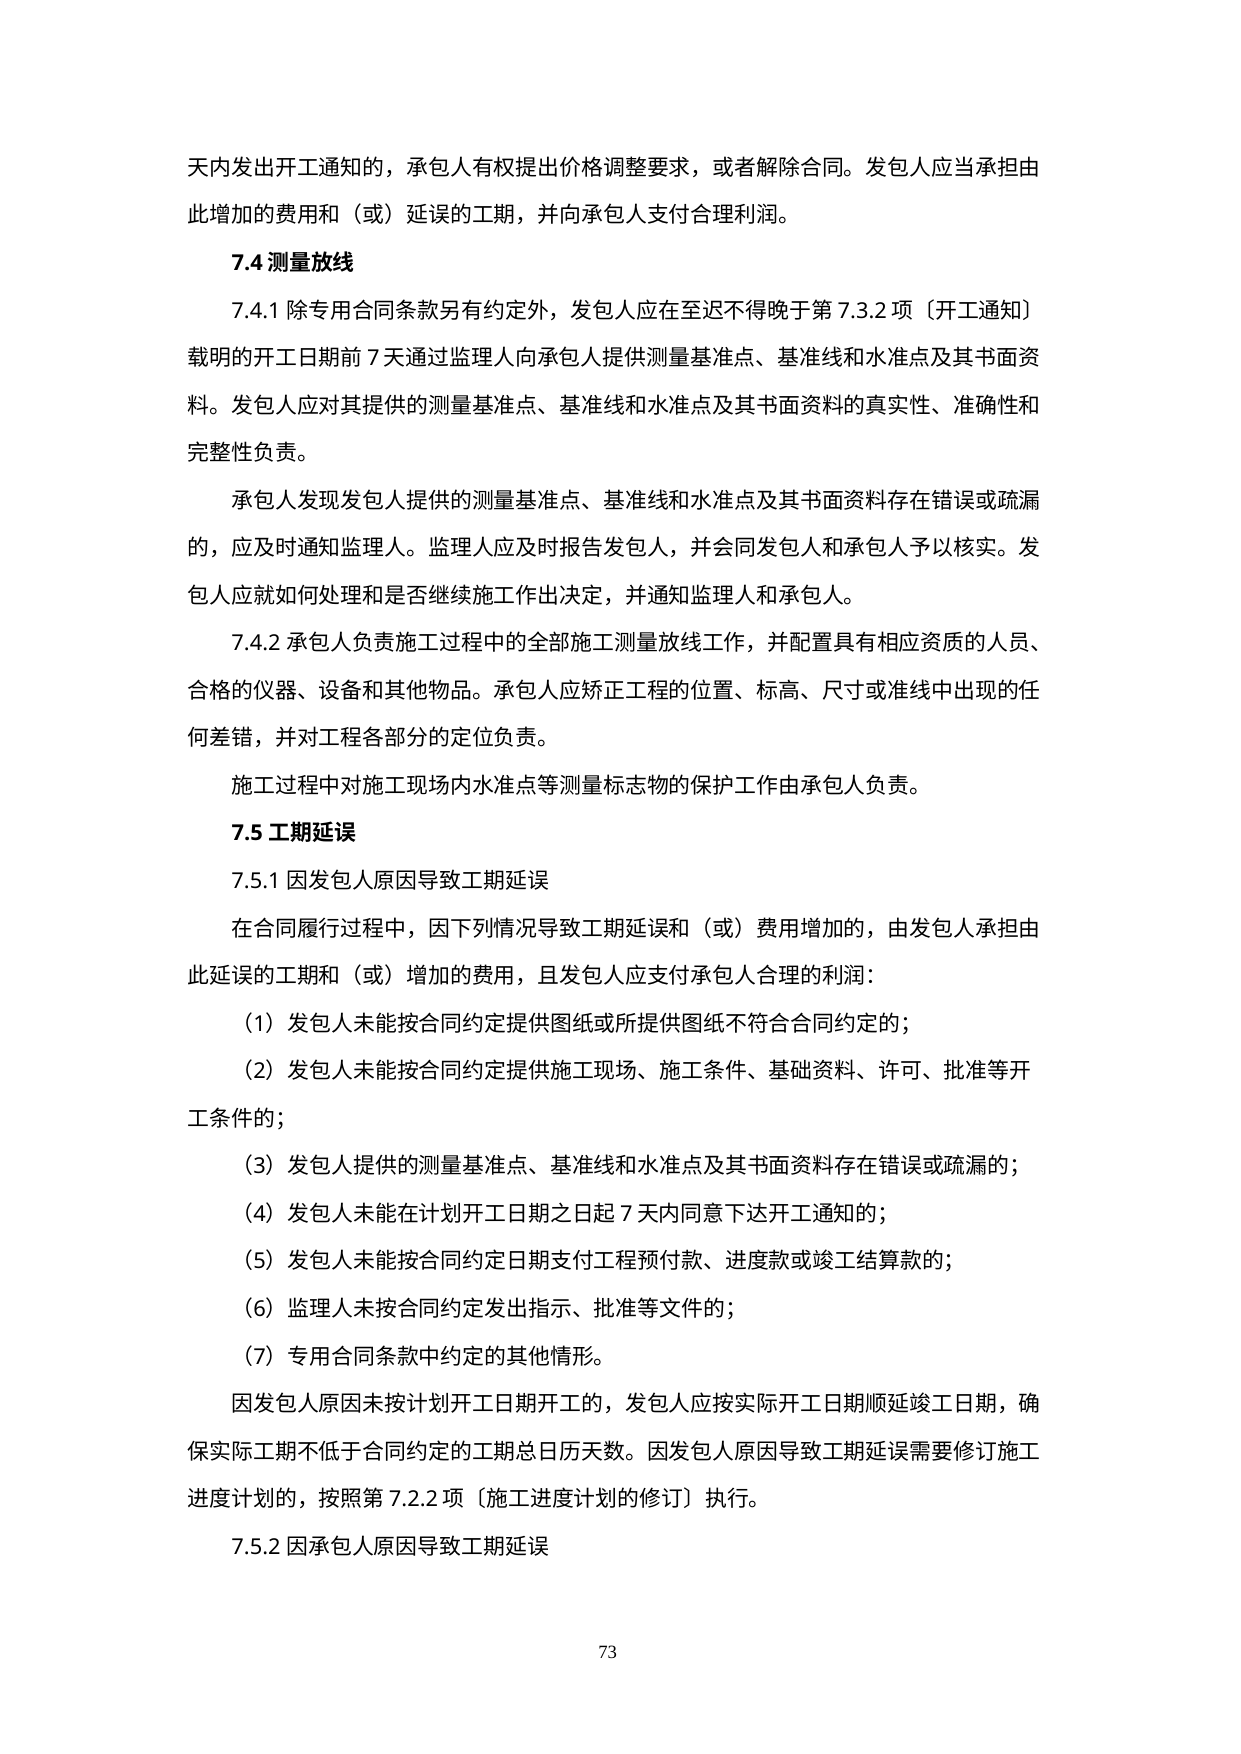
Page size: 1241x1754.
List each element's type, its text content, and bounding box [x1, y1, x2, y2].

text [187, 150, 1053, 229]
text 7.4.1 除专用合同条款另有约定外，发包人应在至迟不得晚于第7.3.2项〔开工通知〕载明的开工日期前7天通过监理人向承包人提供测量基准点、基准线和水准点及其书面资料。发包人应对其提供的测量基准点、基准线和水准点及其书面资料的真实性、准确性和完整性负责。 [187, 293, 1053, 467]
text （1）发包人未能按合同约定提供图纸或所提供图纸不符合合同约定的； [187, 1006, 1053, 1037]
text 在合同履行过程中，因下列情况导致工期延误和（或）费用增加的，由发包人承担由此延误的工期和（或）增加的费用，且发包人应支付承包人合理的利润： [187, 911, 1053, 990]
subtitle 7.5 工期延误 [187, 815, 1053, 847]
text （6）监理人未按合同约定发出指示、批准等文件的； [187, 1291, 1053, 1323]
text 7.5.2 因承包人原因导致工期延误 [187, 1529, 1053, 1561]
text （3）发包人提供的测量基准点、基准线和水准点及其书面资料存在错误或疏漏的； [187, 1148, 1053, 1180]
text 7.4.2 承包人负责施工过程中的全部施工测量放线工作，并配置具有相应资质的人员、合格的仪器、设备和其他物品。承包人应矫正工程的位置、标高、尺寸或准线中出现的任何差错，并对工程各部分的定位负责。 [187, 625, 1053, 752]
text （2）发包人未能按合同约定提供施工现场、施工条件、基础资料、许可、批准等开工条件的； [187, 1053, 1053, 1132]
text 施工过程中对施工现场内水准点等测量标志物的保护工作由承包人负责。 [187, 768, 1053, 799]
subtitle 7.4测量放线 [187, 245, 1053, 277]
text 承包人发现发包人提供的测量基准点、基准线和水准点及其书面资料存在错误或疏漏的，应及时通知监理人。监理人应及时报告发包人，并会同发包人和承包人予以核实。发包人应就如何处理和是否继续施工作出决定，并通知监理人和承包人。 [187, 483, 1053, 609]
text （5）发包人未能按合同约定日期支付工程预付款、进度款或竣工结算款的； [187, 1243, 1053, 1275]
text 因发包人原因未按计划开工日期开工的，发包人应按实际开工日期顺延竣工日期，确保实际工期不低于合同约定的工期总日历天数。因发包人原因导致工期延误需要修订施工进度计划的，按照第7.2.2项〔施工进度计划的修订〕执行。 [187, 1386, 1053, 1513]
text （4）发包人未能在计划开工日期之日起7天内同意下达开工通知的； [187, 1196, 1053, 1228]
text 7.5.1 因发包人原因导致工期延误 [187, 863, 1053, 895]
text （7）专用合同条款中约定的其他情形。 [187, 1339, 1053, 1371]
